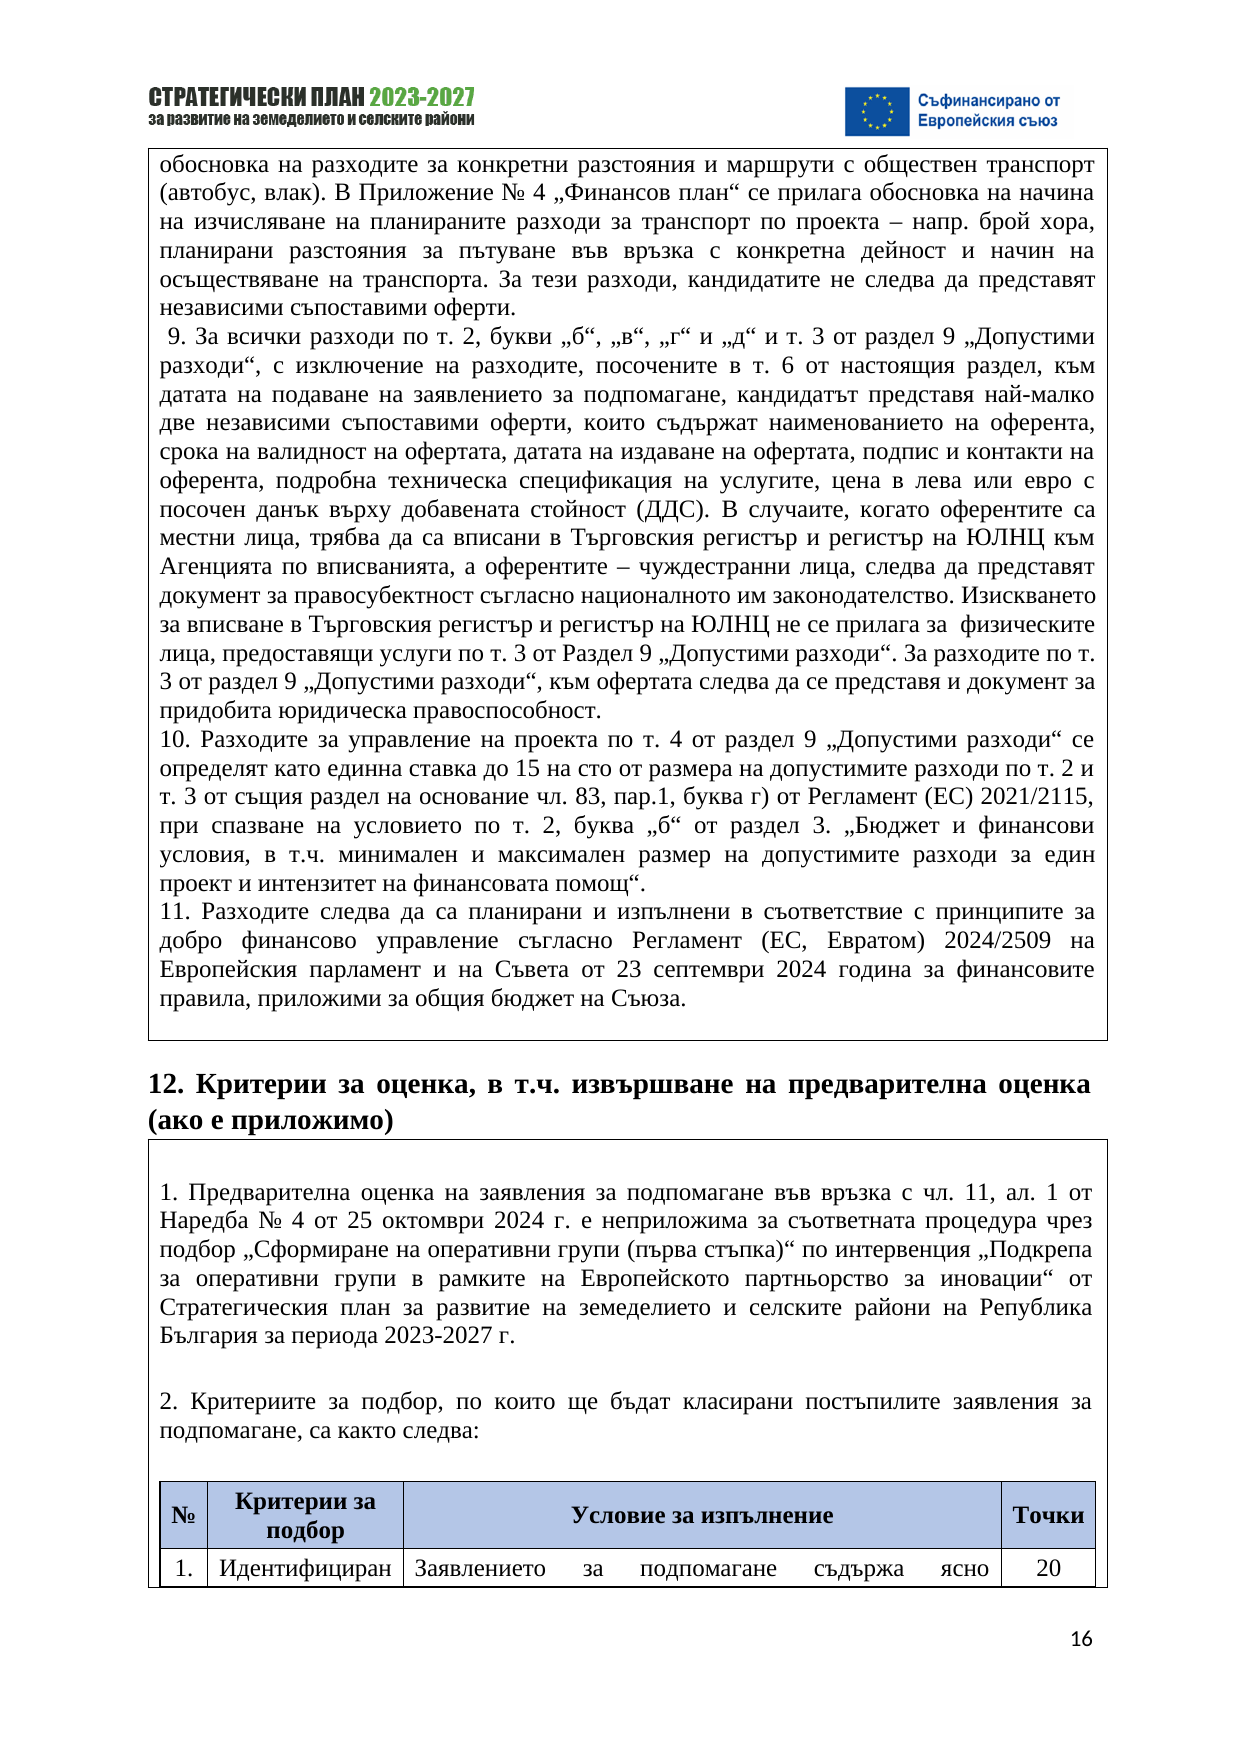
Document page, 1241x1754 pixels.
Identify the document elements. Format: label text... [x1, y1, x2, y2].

subtitle 12. Критерии за оценка, в т.ч. извършване на предварителна оценка (ако е приложимо) [148, 1066, 1093, 1136]
picture [147, 73, 475, 139]
picture [842, 85, 1074, 139]
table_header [149, 1140, 1107, 1587]
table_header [149, 149, 1107, 1040]
